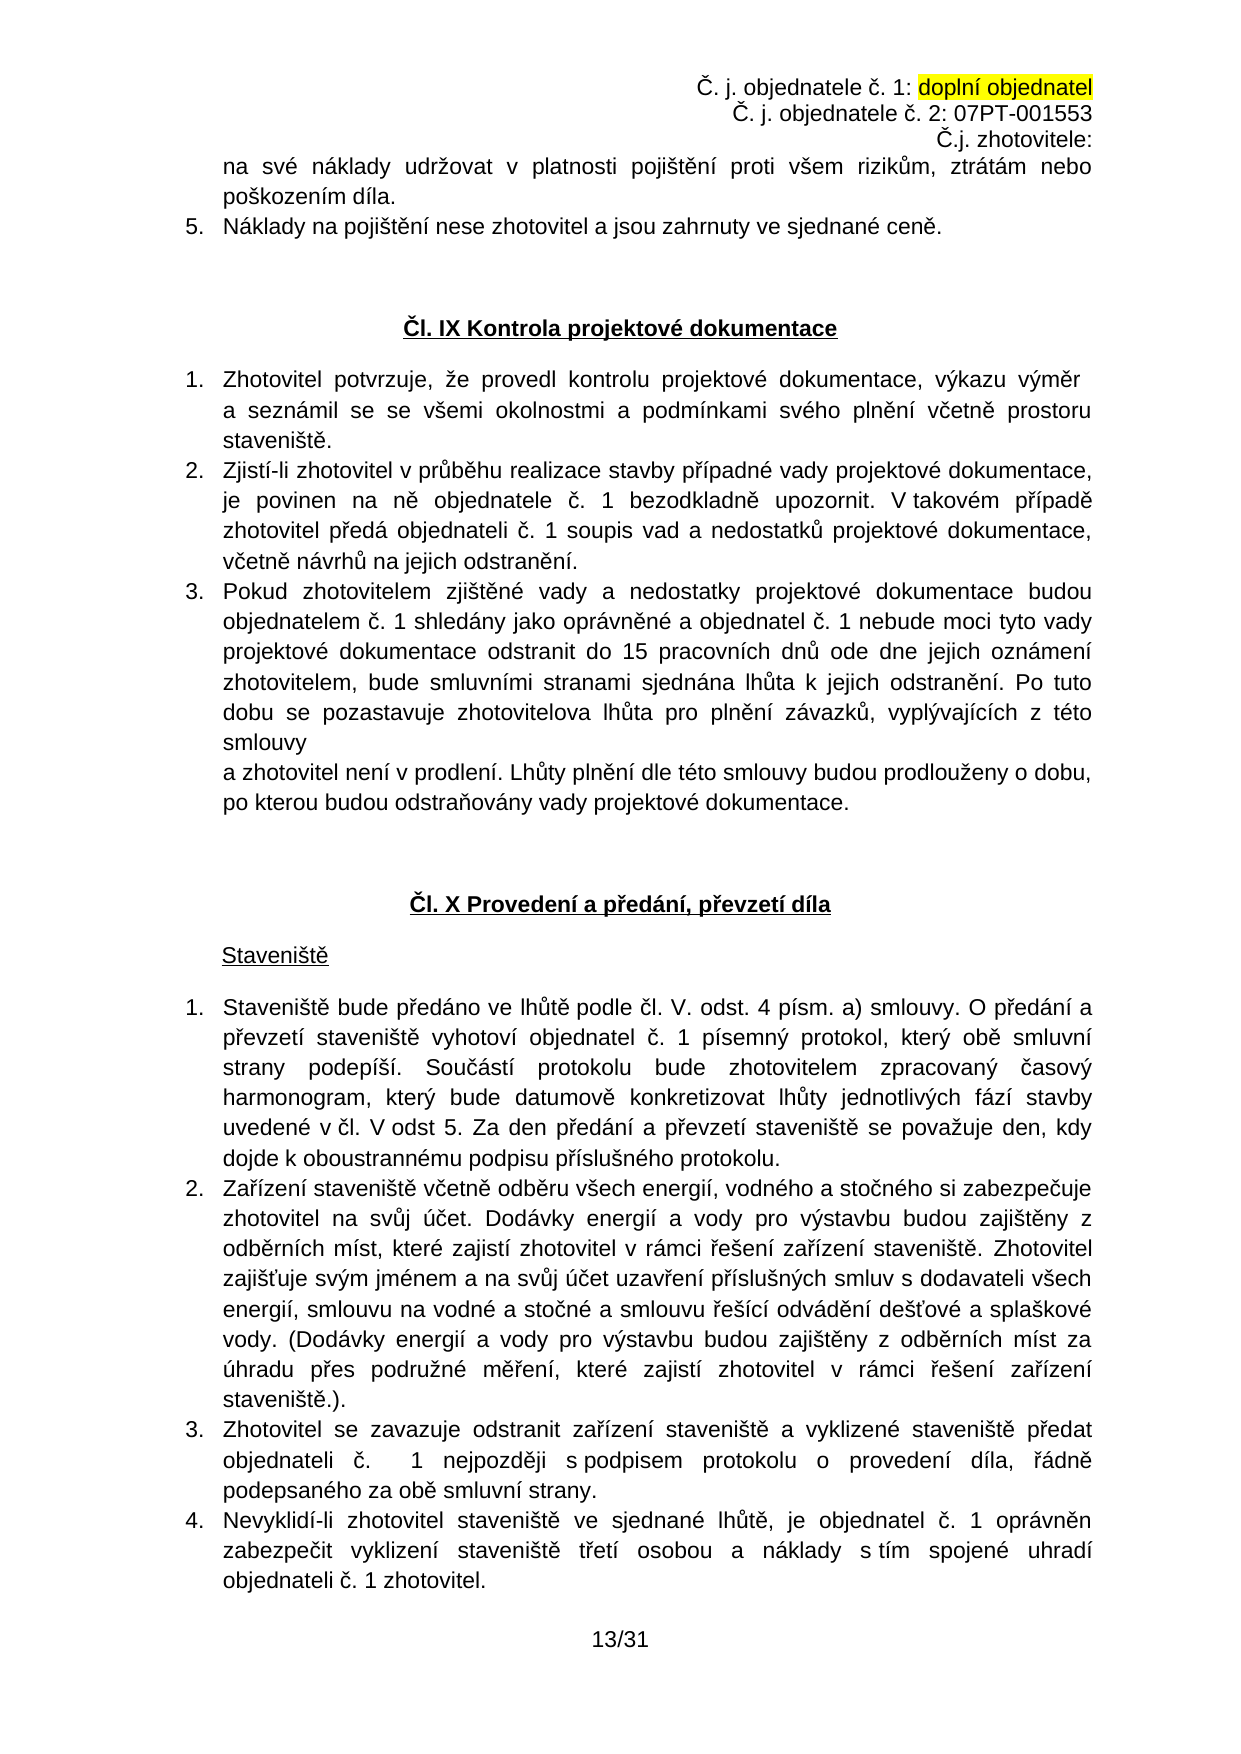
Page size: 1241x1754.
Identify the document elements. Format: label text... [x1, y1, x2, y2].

list Nevyklidí-li zhotovitel staveniště ve sjednané lhůtě, je objednatel č. 1 oprávněn zabezpečit vyklizení staveniště třetí osobou a náklady s tím spojené uhradí objednateli č. 1 zhotovitel. [185, 1507, 1093, 1594]
list Pokud zhotovitelem zjištěné vady a nedostatky projektové dokumentace budou objednatelem č. 1 shledány jako oprávněné a objednatel č. 1 nebude moci tyto vady projektové dokumentace odstranit do 15 pracovních dnů ode dne jejich oznámení zhotovitelem, bude smluvními stranami sjednána lhůta k jejich odstranění. Po tuto dobu se pozastavuje zhotovitelova lhůta pro plnění závazků, vyplývajících z této smlouvy a zhotovitel není v prodlení. Lhůty plnění dle této smlouvy budou prodlouženy o dobu, po kterou budou odstraňovány vady projektové dokumentace. [185, 578, 1093, 816]
text Čl. IX Kontrola projektové dokumentace [148, 315, 1093, 342]
text Čl. X Provedení a předání, převzetí díla [148, 891, 1093, 918]
list Staveniště bude předáno ve lhůtě podle čl. V. odst. 4 písm. a) smlouvy. O předání a převzetí staveniště vyhotoví objednatel č. 1 písemný protokol, který obě smluvní strany podepíší. Součástí protokolu bude zhotovitelem zpracovaný časový harmonogram, který bude datumově konkretizovat lhůty jednotlivých fází stavby uvedené v čl. V odst 5. Za den předání a převzetí staveniště se považuje den, kdy dojde k oboustrannému podpisu příslušného protokolu. [185, 993, 1093, 1171]
list Náklady na pojištění nese zhotovitel a jsou zahrnuty ve sjednané ceně. [185, 213, 1093, 239]
list Zjistí-li zhotovitel v průběhu realizace stavby případné vady projektové dokumentace, je povinen na ně objednatele č. 1 bezodkladně upozornit. V takovém případě zhotovitel předá objednateli č. 1 soupis vad a nedostatků projektové dokumentace, včetně návrhů na jejich odstranění. [185, 457, 1093, 574]
list Zhotovitel se zavazuje odstranit zařízení staveniště a vyklizené staveniště předat objednateli č. 1 nejpozději s podpisem protokolu o provedení díla, řádně podepsaného za obě smluvní strany. [185, 1416, 1093, 1503]
list Zhotovitel potvrzuje, že provedl kontrolu projektové dokumentace, výkazu výměr a seznámil se se všemi okolnostmi a podmínkami svého plnění včetně prostoru staveniště. [185, 366, 1093, 453]
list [185, 153, 1093, 209]
text Staveniště [148, 942, 1093, 969]
list Zařízení staveniště včetně odběru všech energií, vodného a stočného si zabezpečuje zhotovitel na svůj účet. Dodávky energií a vody pro výstavbu budou zajištěny z odběrních míst, které zajistí zhotovitel v rámci řešení zařízení staveniště. Zhotovitel zajišťuje svým jménem a na svůj účet uzavření příslušných smluv s dodavateli všech energií, smlouvu na vodné a stočné a smlouvu řešící odvádění dešťové a splaškové vody. (Dodávky energií a vody pro výstavbu budou zajištěny z odběrních míst za úhradu přes podružné měření, které zajistí zhotovitel v rámci řešení zařízení staveniště.). [185, 1175, 1093, 1412]
